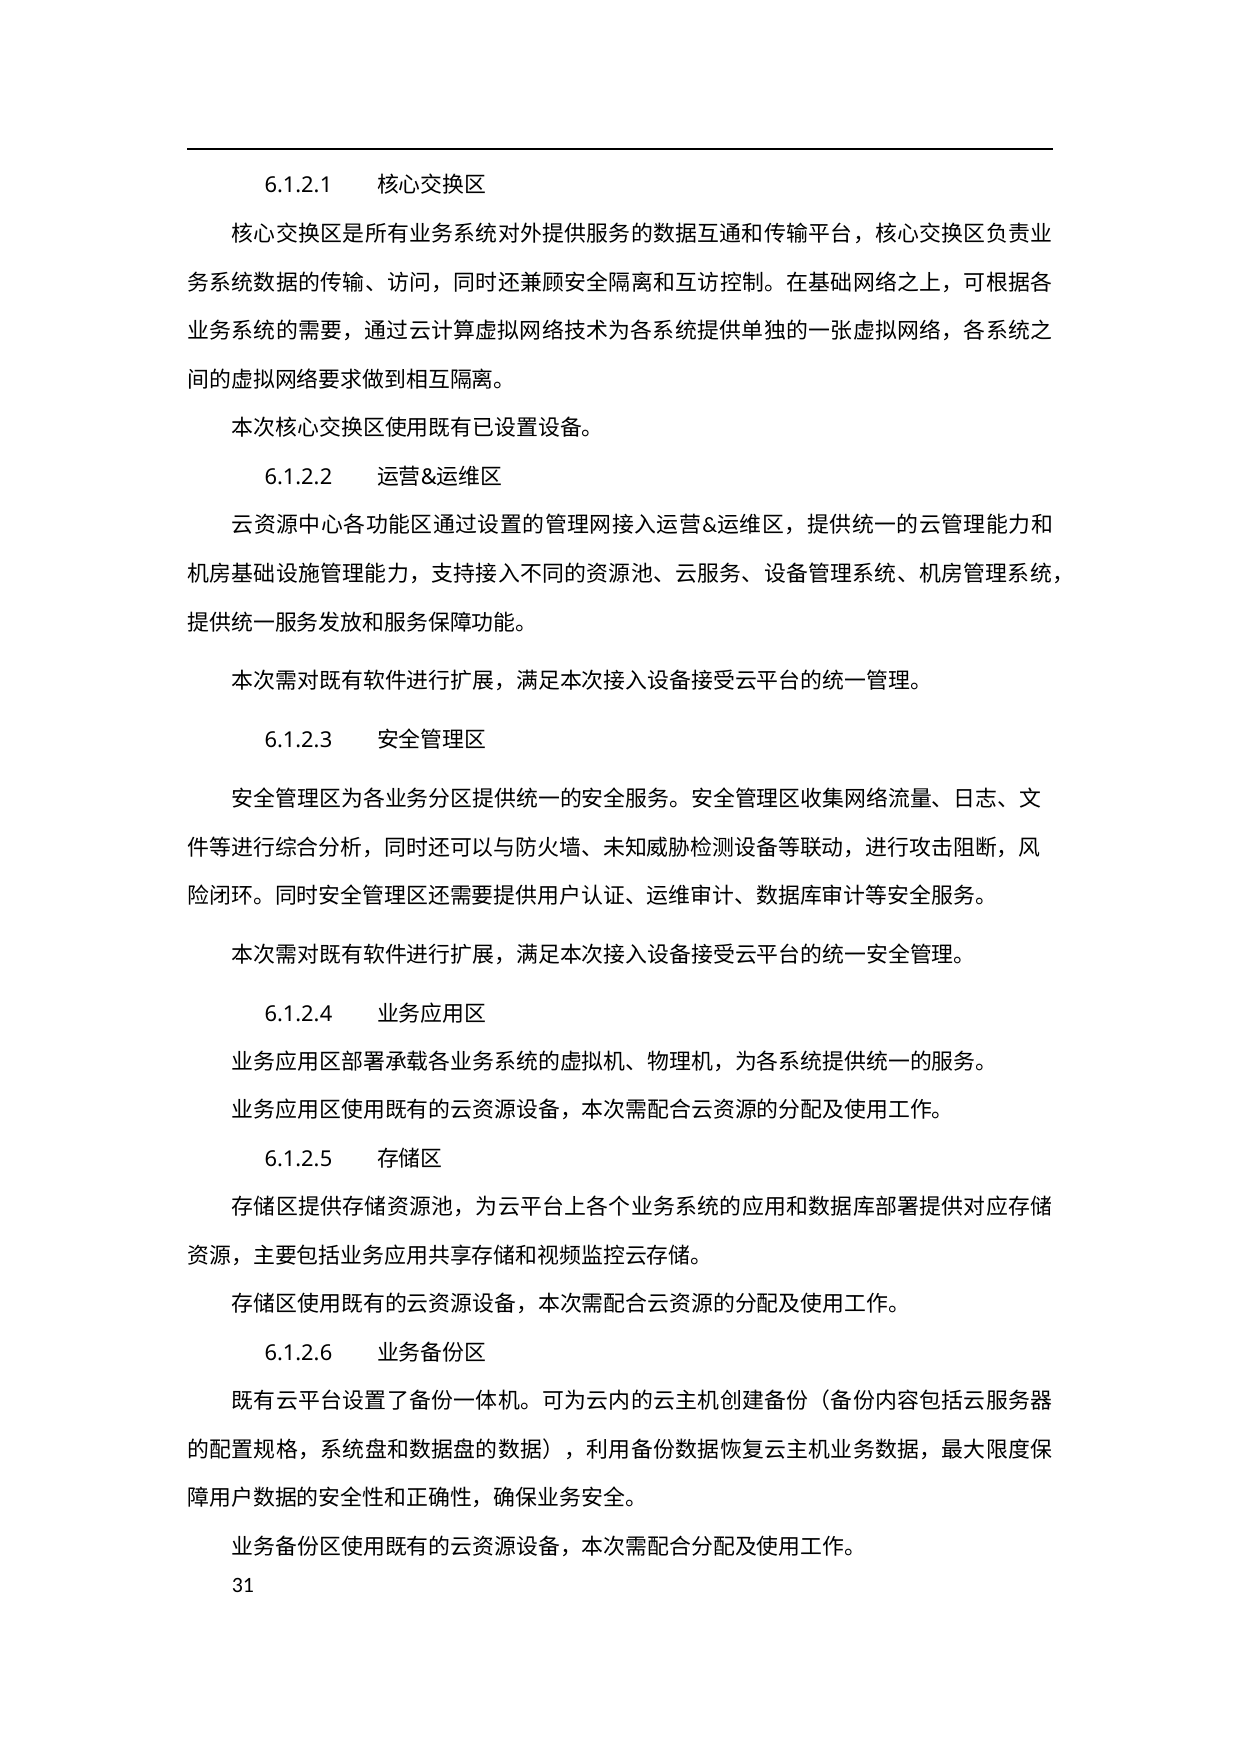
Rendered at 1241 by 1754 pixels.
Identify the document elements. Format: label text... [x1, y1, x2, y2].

text 业务应用区使用既有的云资源设备，本次需配合云资源的分配及使用工作。 [187, 1092, 1053, 1124]
text 本次核心交换区使用既有已设置设备。 [187, 410, 1053, 442]
text 云资源中心各功能区通过设置的管理网接入运营&运维区，提供统一的云管理能力和机房基础设施管理能力，支持接入不同的资源池、云服务、设备管理系统、机房管理系统，提供统一服务发放和服务保障功能。 [187, 507, 1053, 637]
subtitle 存储区 [187, 1140, 1053, 1173]
text 本次需对既有软件进行扩展，满足本次接入设备接受云平台的统一安全管理。 [187, 937, 1053, 969]
subtitle 业务应用区 [187, 995, 1053, 1028]
text 核心交换区是所有业务系统对外提供服务的数据互通和传输平台，核心交换区负责业务系统数据的传输、访问，同时还兼顾安全隔离和互访控制。在基础网络之上，可根据各业务系统的需要，通过云计算虚拟网络技术为各系统提供单独的一张虚拟网络，各系统之间的虚拟网络要求做到相互隔离。 [187, 215, 1053, 394]
text 存储区使用既有的云资源设备，本次需配合云资源的分配及使用工作。 [187, 1286, 1053, 1318]
text 业务备份区使用既有的云资源设备，本次需配合分配及使用工作。 [187, 1528, 1053, 1561]
text 存储区提供存储资源池，为云平台上各个业务系统的应用和数据库部署提供对应存储资源，主要包括业务应用共享存储和视频监控云存储。 [187, 1189, 1053, 1270]
text 既有云平台设置了备份一体机。可为云内的云主机创建备份（备份内容包括云服务器的配置规格，系统盘和数据盘的数据），利用备份数据恢复云主机业务数据，最大限度保障用户数据的安全性和正确性，确保业务安全。 [187, 1382, 1053, 1512]
subtitle 运营&运维区 [187, 458, 1053, 491]
text 业务应用区部署承载各业务系统的虚拟机、物理机，为各系统提供统一的服务。 [187, 1044, 1053, 1076]
subtitle 核心交换区 [187, 167, 1053, 199]
text 本次需对既有软件进行扩展，满足本次接入设备接受云平台的统一管理。 [187, 663, 1053, 695]
text 安全管理区为各业务分区提供统一的安全服务。安全管理区收集网络流量、日志、文件等进行综合分析，同时还可以与防火墙、未知威胁检测设备等联动，进行攻击阻断，风险闭环。同时安全管理区还需要提供用户认证、运维审计、数据库审计等安全服务。 [187, 780, 1053, 910]
subtitle 业务备份区 [187, 1334, 1053, 1367]
subtitle 安全管理区 [187, 722, 1053, 754]
